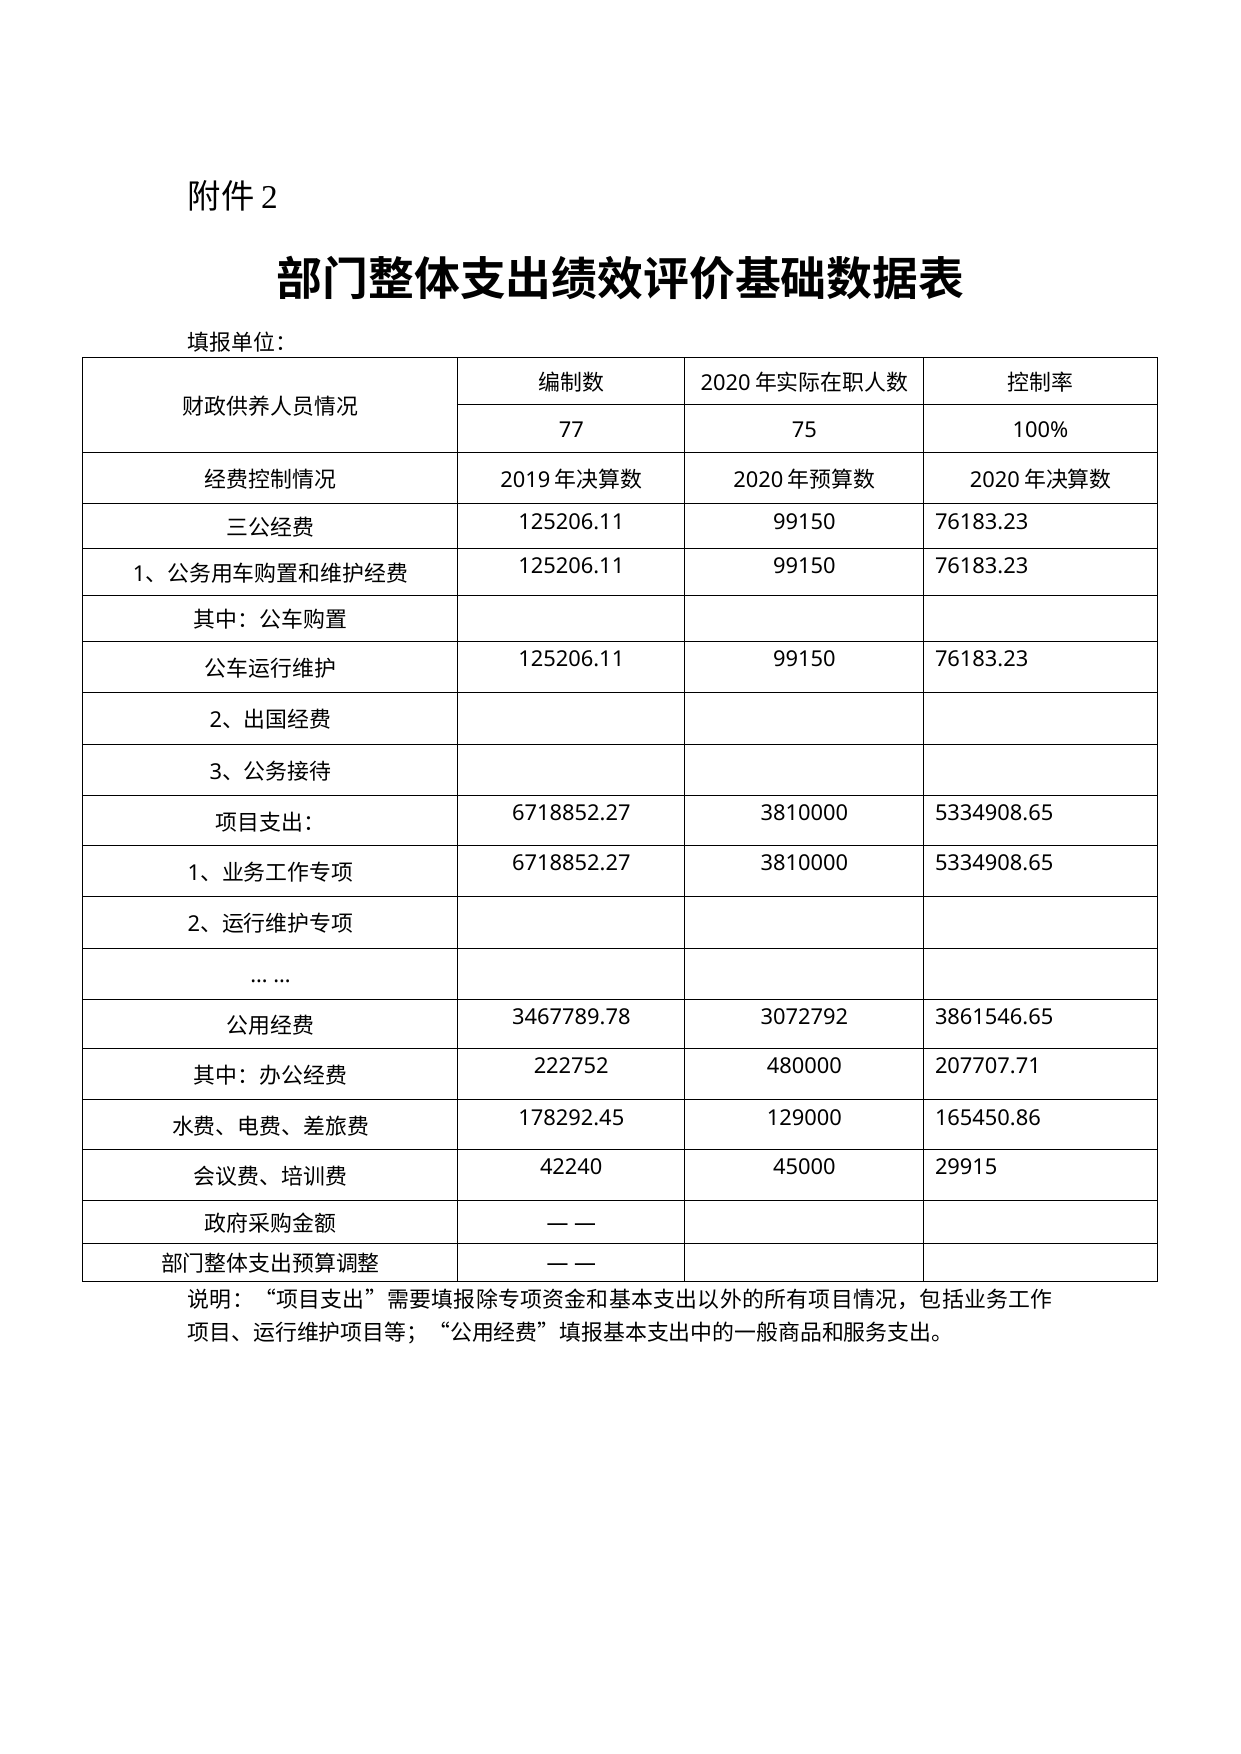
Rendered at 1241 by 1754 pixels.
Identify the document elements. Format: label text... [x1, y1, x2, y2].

table_cell [458, 596, 684, 641]
table_cell 42240 [458, 1150, 684, 1200]
table_cell [924, 596, 1157, 641]
table_cell 经费控制情况 [83, 453, 457, 503]
table_cell 99150 [685, 504, 923, 548]
table_cell 其中：办公经费 [83, 1049, 457, 1099]
table_cell 99150 [685, 642, 923, 692]
table_cell 45000 [685, 1150, 923, 1200]
table_cell 6718852.27 [458, 846, 684, 896]
table_header 2020年实际在职人数 [685, 358, 923, 404]
table_cell 政府采购金额 [83, 1201, 457, 1242]
table_cell 2、出国经费 [83, 693, 457, 743]
table_cell 部门整体支出预算调整 [83, 1244, 457, 1281]
table_cell 1、公务用车购置和维护经费 [83, 549, 457, 595]
table_cell 178292.45 [458, 1100, 684, 1149]
table_cell [458, 897, 684, 947]
table_cell [685, 897, 923, 947]
table_cell [685, 596, 923, 641]
text 附件2 [187, 162, 1053, 227]
table_cell [924, 897, 1157, 947]
table_cell 水费、电费、差旅费 [83, 1100, 457, 1149]
table_cell [685, 1201, 923, 1242]
table_cell … … [83, 949, 457, 999]
text 填报单位： [187, 324, 1053, 357]
table_cell 公用经费 [83, 1000, 457, 1048]
table_cell [685, 745, 923, 795]
table_cell 76183.23 [924, 642, 1157, 692]
table_cell 公车运行维护 [83, 642, 457, 692]
table_cell 125206.11 [458, 642, 684, 692]
table_cell 三公经费 [83, 504, 457, 548]
table_cell 222752 [458, 1049, 684, 1099]
table_cell [924, 693, 1157, 743]
table_header 编制数 [458, 358, 684, 404]
table_header 财政供养人员情况 [83, 358, 457, 452]
table_cell 其中：公车购置 [83, 596, 457, 641]
table_cell — — [458, 1244, 684, 1281]
table_cell 2020年决算数 [924, 453, 1157, 503]
table_cell 5334908.65 [924, 796, 1157, 844]
table_cell 5334908.65 [924, 846, 1157, 896]
table_cell 480000 [685, 1049, 923, 1099]
table_cell 会议费、培训费 [83, 1150, 457, 1200]
text 部门整体支出绩效评价基础数据表 [187, 227, 1053, 324]
table_cell 3861546.65 [924, 1000, 1157, 1048]
table_cell [458, 693, 684, 743]
table_cell 3810000 [685, 796, 923, 844]
table_cell 2019年决算数 [458, 453, 684, 503]
table_cell 2020年预算数 [685, 453, 923, 503]
table_cell 3810000 [685, 846, 923, 896]
table_cell 75 [685, 405, 923, 452]
table_cell 1、业务工作专项 [83, 846, 457, 896]
table_cell 29915 [924, 1150, 1157, 1200]
table_cell 3467789.78 [458, 1000, 684, 1048]
table_cell 2、运行维护专项 [83, 897, 457, 947]
table_cell 99150 [685, 549, 923, 595]
table_cell [685, 693, 923, 743]
table_cell 125206.11 [458, 549, 684, 595]
table_cell 3072792 [685, 1000, 923, 1048]
table_cell 165450.86 [924, 1100, 1157, 1149]
table_cell [458, 745, 684, 795]
table_header 控制率 [924, 358, 1157, 404]
table_cell [924, 949, 1157, 999]
table_cell [924, 1244, 1157, 1281]
table_cell — — [458, 1201, 684, 1242]
table_cell 129000 [685, 1100, 923, 1149]
table_cell 6718852.27 [458, 796, 684, 844]
table_cell [924, 1201, 1157, 1242]
table_cell 207707.71 [924, 1049, 1157, 1099]
table_cell 77 [458, 405, 684, 452]
table_cell [458, 949, 684, 999]
table_cell 76183.23 [924, 504, 1157, 548]
table_cell 76183.23 [924, 549, 1157, 595]
text 说明：“项目支出”需要填报除专项资金和基本支出以外的所有项目情况，包括业务工作项目、运行维护项目等；“公用经费”填报基本支出中的一般商品和服务支出。 [187, 1282, 1053, 1347]
table_cell 3、公务接待 [83, 745, 457, 795]
table_cell 项目支出： [83, 796, 457, 844]
table_cell [685, 949, 923, 999]
table_cell 100% [924, 405, 1157, 452]
table_cell 125206.11 [458, 504, 684, 548]
table_cell [924, 745, 1157, 795]
table_cell [685, 1244, 923, 1281]
